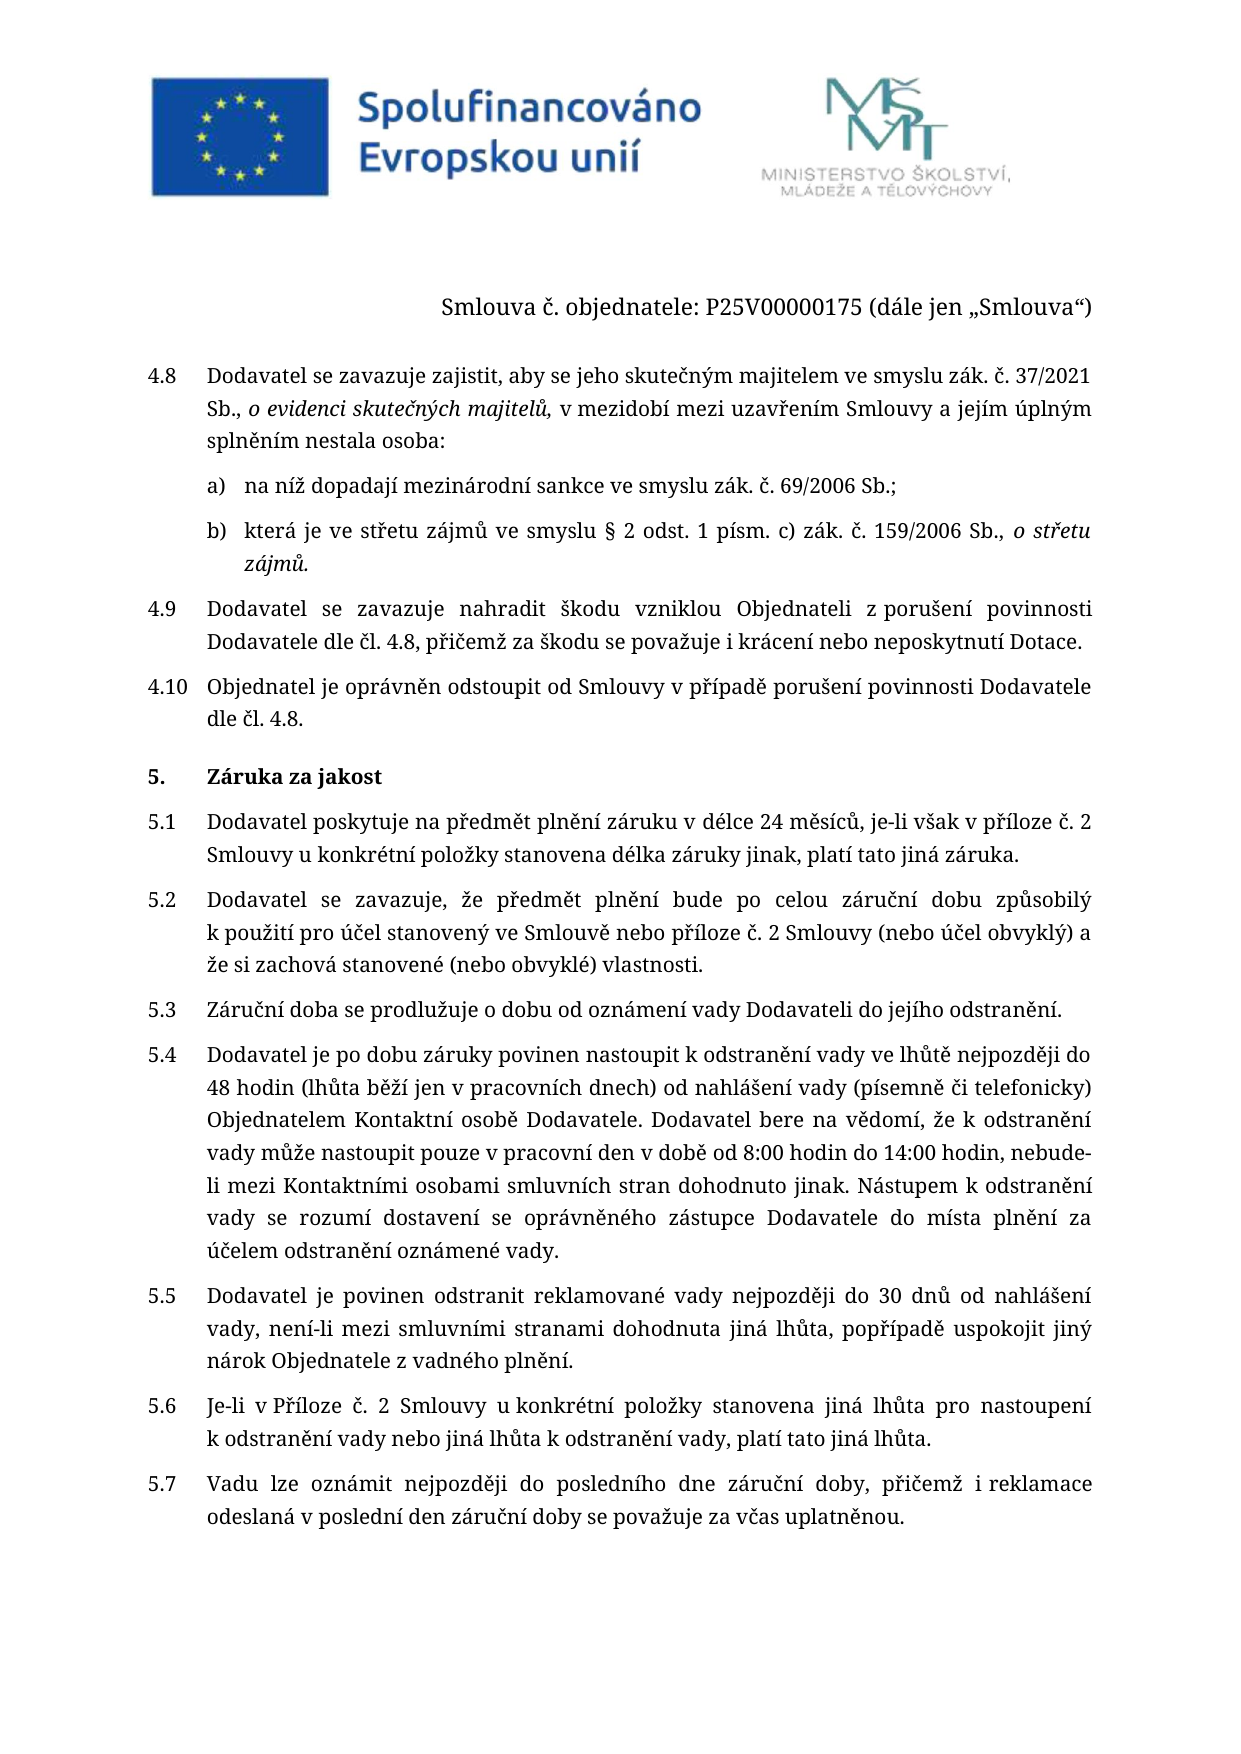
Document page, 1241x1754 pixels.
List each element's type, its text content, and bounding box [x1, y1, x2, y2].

list Dodavatel se zavazuje zajistit, aby se jeho skutečným majitelem ve smyslu zák. č. 37/2021 Sb., o evidenci skutečných majitelů, v mezidobí mezi uzavřením Smlouvy a jejím úplným splněním nestala osoba: [148, 361, 1093, 455]
list která je ve střetu zájmů ve smyslu § 2 odst. 1 písm. c) zák. č. 159/2006 Sb., o střetu zájmů. [207, 517, 1093, 578]
list Dodavatel se zavazuje nahradit škodu vzniklou Objednateli z porušení povinnosti Dodavatele dle čl. 4.8, přičemž za škodu se považuje i krácení nebo neposkytnutí Dotace. [148, 594, 1093, 655]
list Objednatel je oprávněn odstoupit od Smlouvy v případě porušení povinnosti Dodavatele dle čl. 4.8. [148, 672, 1093, 733]
list Dodavatel je povinen odstranit reklamované vady nejpozději do 30 dnů od nahlášení vady, není-li mezi smluvními stranami dohodnuta jiná lhůta, popřípadě uspokojit jiný nárok Objednatele z vadného plnění. [148, 1281, 1093, 1375]
list Záruční doba se prodlužuje o dobu od oznámení vady Dodavateli do jejího odstranění. [148, 995, 1093, 1024]
list Vadu lze oznámit nejpozději do posledního dne záruční doby, přičemž i reklamace odeslaná v poslední den záruční doby se považuje za včas uplatněnou. [148, 1469, 1093, 1530]
list Dodavatel poskytuje na předmět plnění záruku v délce 24 měsíců, je-li však v příloze č. 2 Smlouvy u konkrétní položky stanovena délka záruky jinak, platí tato jiná záruka. [148, 807, 1093, 868]
list Je-li v Příloze č. 2 Smlouvy u konkrétní položky stanovena jiná lhůta pro nastoupení k odstranění vady nebo jiná lhůta k odstranění vady, platí tato jiná lhůta. [148, 1391, 1093, 1452]
list Záruka za jakost [148, 762, 1093, 791]
list Dodavatel se zavazuje, že předmět plnění bude po celou záruční dobu způsobilý k použití pro účel stanovený ve Smlouvě nebo příloze č. 2 Smlouvy (nebo účel obvyklý) a že si zachová stanovené (nebo obvyklé) vlastnosti. [148, 885, 1093, 979]
list na níž dopadají mezinárodní sankce ve smyslu zák. č. 69/2006 Sb.; [207, 471, 1093, 500]
list Dodavatel je po dobu záruky povinen nastoupit k odstranění vady ve lhůtě nejpozději do 48 hodin (lhůta běží jen v pracovních dnech) od nahlášení vady (písemně či telefonicky) Objednatelem Kontaktní osobě Dodavatele. Dodavatel bere na vědomí, že k odstranění vady může nastoupit pouze v pracovní den v době od 8:00 hodin do 14:00 hodin, nebude-li mezi Kontaktními osobami smluvních stran dohodnuto jinak. Nástupem k odstranění vady se rozumí dostavení se oprávněného zástupce Dodavatele do místa plnění za účelem odstranění oznámené vady. [148, 1040, 1093, 1264]
picture [147, 73, 1012, 202]
